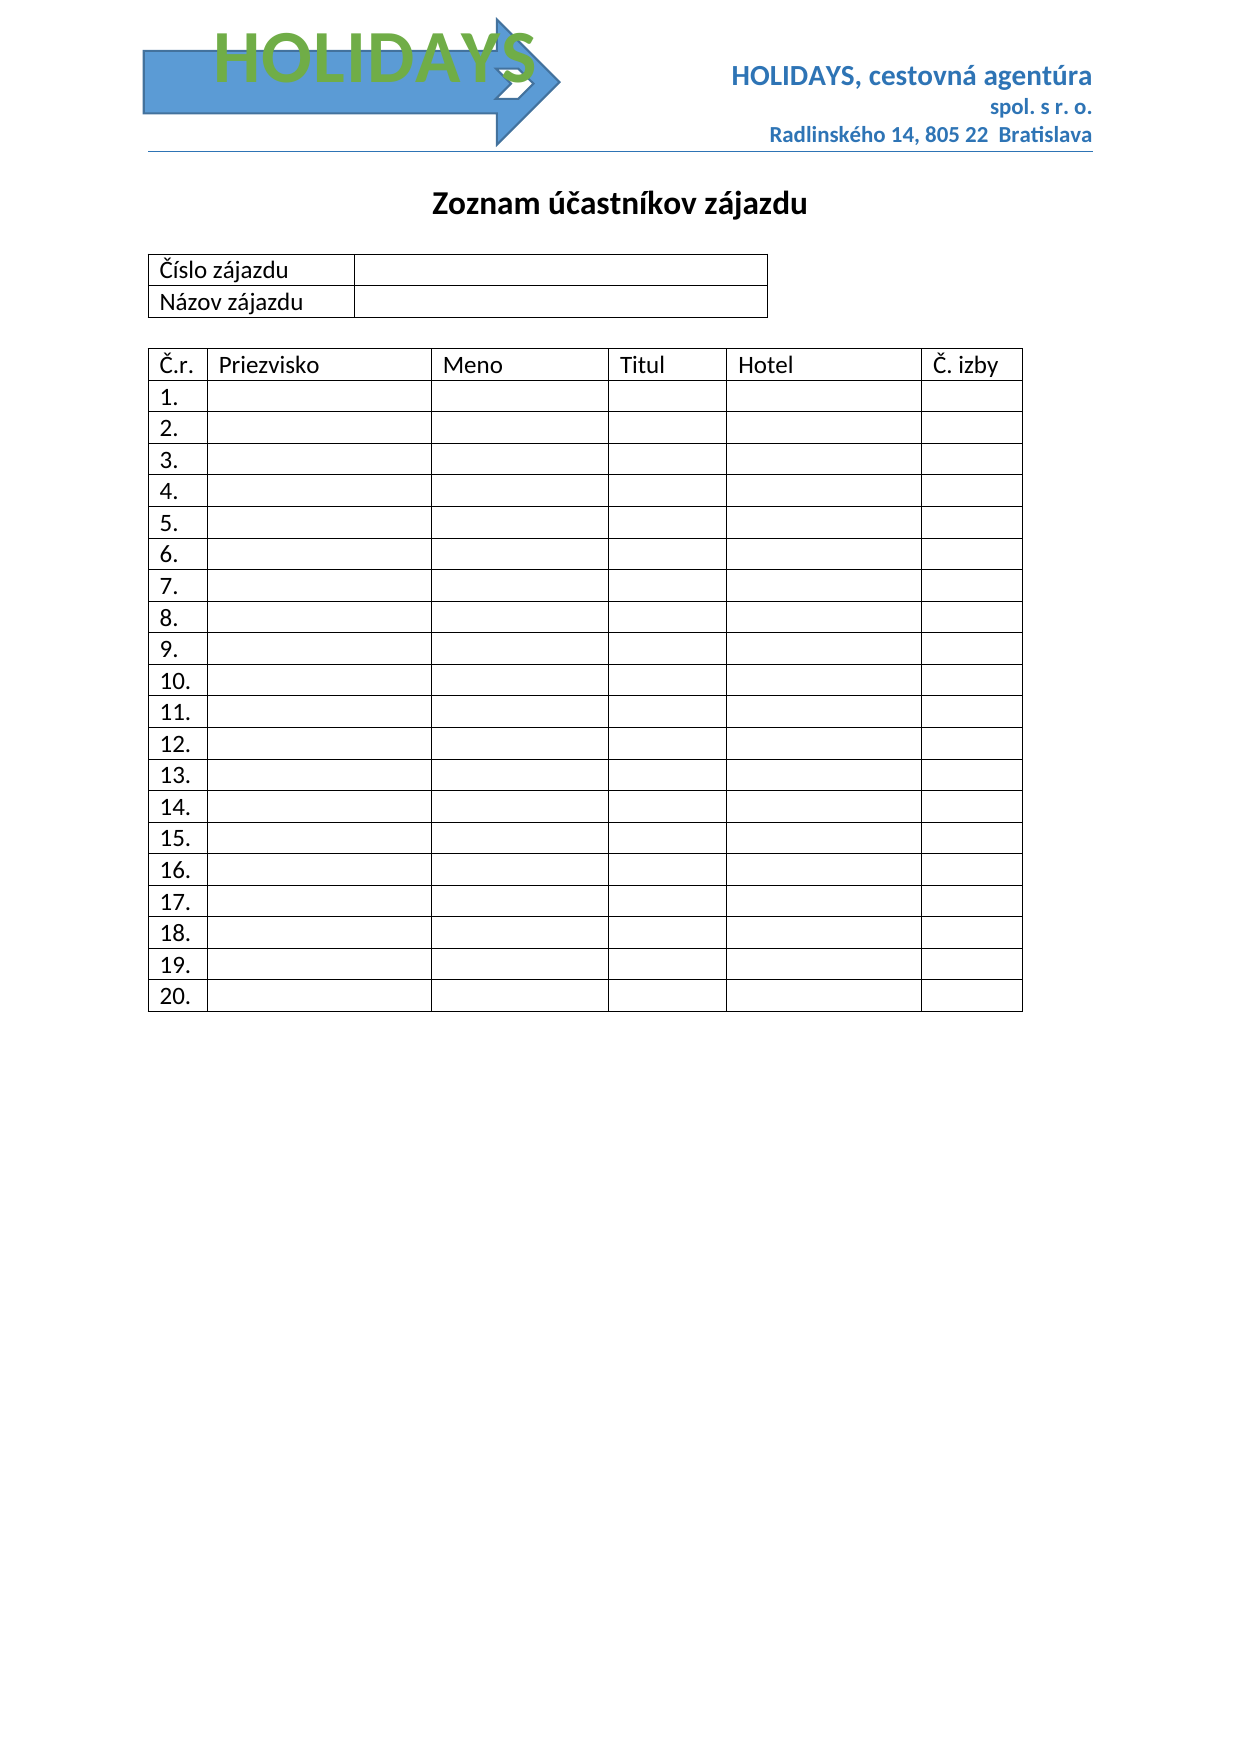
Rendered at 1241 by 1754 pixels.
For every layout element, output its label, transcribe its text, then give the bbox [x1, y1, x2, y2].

table_cell [922, 570, 1022, 601]
table_cell [609, 791, 726, 822]
table_cell [208, 444, 431, 474]
table_cell [609, 507, 726, 537]
table_cell [922, 696, 1022, 727]
table_cell [432, 917, 608, 948]
table_cell [727, 633, 921, 664]
table_cell [208, 475, 431, 506]
table_cell [208, 507, 431, 537]
table_cell [432, 791, 608, 822]
table_cell 11. [149, 696, 207, 727]
table_cell 6. [149, 539, 207, 569]
table_cell [432, 539, 608, 569]
table_cell [208, 760, 431, 790]
table_cell [727, 728, 921, 758]
table_cell 3. [149, 444, 207, 474]
table_cell [609, 760, 726, 790]
table_cell [727, 475, 921, 506]
table_cell [727, 917, 921, 948]
table_cell 5. [149, 507, 207, 537]
table_cell [609, 381, 726, 411]
table_cell [609, 665, 726, 695]
table_header Číslo zájazdu [149, 255, 354, 285]
table_cell [922, 444, 1022, 474]
table_cell [922, 633, 1022, 664]
table_cell [432, 381, 608, 411]
table_cell [727, 412, 921, 443]
table_cell [208, 949, 431, 979]
table_cell [922, 791, 1022, 822]
table_cell [922, 475, 1022, 506]
table_cell [922, 980, 1022, 1011]
table_cell [727, 696, 921, 727]
table_cell [609, 854, 726, 885]
table_cell [727, 665, 921, 695]
table_cell 2. [149, 412, 207, 443]
table_cell 20. [149, 980, 207, 1011]
table_cell [208, 412, 431, 443]
table_cell [727, 760, 921, 790]
table_cell [432, 602, 608, 632]
table_cell 1. [149, 381, 207, 411]
table_cell [208, 728, 431, 758]
table_header Č. izby [922, 349, 1022, 380]
table_cell [208, 980, 431, 1011]
table_cell [208, 665, 431, 695]
table_cell Názov zájazdu [149, 286, 354, 317]
table_cell [432, 980, 608, 1011]
table_cell [432, 760, 608, 790]
text Zoznam účastníkov zájazdu [148, 182, 1093, 223]
table_cell [609, 886, 726, 916]
table_cell [922, 507, 1022, 537]
table_cell [727, 854, 921, 885]
table_cell [355, 286, 767, 317]
table_cell [922, 665, 1022, 695]
table_cell [208, 823, 431, 853]
table_cell [208, 696, 431, 727]
table_cell [432, 475, 608, 506]
table_cell [208, 854, 431, 885]
table_header Titul [609, 349, 726, 380]
table_header [355, 255, 767, 285]
table_cell [922, 917, 1022, 948]
table_cell [922, 760, 1022, 790]
table_cell [432, 633, 608, 664]
table_header Priezvisko [208, 349, 431, 380]
table_cell [922, 949, 1022, 979]
table_cell [609, 917, 726, 948]
table_cell 10. [149, 665, 207, 695]
table_cell [609, 980, 726, 1011]
table_cell [922, 728, 1022, 758]
table_cell [609, 949, 726, 979]
table_cell [432, 823, 608, 853]
table_cell [432, 570, 608, 601]
table_cell [208, 539, 431, 569]
table_cell [727, 791, 921, 822]
table_cell [727, 444, 921, 474]
table_cell [727, 507, 921, 537]
table_cell [609, 633, 726, 664]
table_cell [432, 412, 608, 443]
table_cell [432, 444, 608, 474]
table_cell [922, 886, 1022, 916]
table_cell [922, 539, 1022, 569]
table_cell [208, 602, 431, 632]
table_cell 15. [149, 823, 207, 853]
table_cell [609, 602, 726, 632]
table_header Hotel [727, 349, 921, 380]
table_cell [727, 381, 921, 411]
table_cell [208, 633, 431, 664]
table_cell [208, 570, 431, 601]
table_cell [432, 728, 608, 758]
table_cell [922, 854, 1022, 885]
table_cell 4. [149, 475, 207, 506]
table_cell [609, 475, 726, 506]
table_cell [922, 381, 1022, 411]
table_cell [922, 823, 1022, 853]
table_cell [727, 823, 921, 853]
table_cell [609, 539, 726, 569]
table_cell [432, 949, 608, 979]
table_cell [922, 602, 1022, 632]
table_cell 7. [149, 570, 207, 601]
table_cell 19. [149, 949, 207, 979]
table_cell [432, 886, 608, 916]
table_cell [432, 696, 608, 727]
table_cell 16. [149, 854, 207, 885]
table_cell [727, 949, 921, 979]
table_cell [208, 381, 431, 411]
table_cell [727, 570, 921, 601]
table_cell 13. [149, 760, 207, 790]
table_cell [609, 696, 726, 727]
table_cell [727, 886, 921, 916]
table_cell [432, 854, 608, 885]
table_cell [208, 886, 431, 916]
table_header Č.r. [149, 349, 207, 380]
table_cell [609, 570, 726, 601]
table_cell [727, 539, 921, 569]
table_cell [727, 602, 921, 632]
table_cell [208, 917, 431, 948]
table_cell [609, 823, 726, 853]
table_cell [208, 791, 431, 822]
table_cell 14. [149, 791, 207, 822]
table_cell [432, 665, 608, 695]
table_cell 9. [149, 633, 207, 664]
table_cell [432, 507, 608, 537]
table_cell [727, 980, 921, 1011]
table_header Meno [432, 349, 608, 380]
table_cell 8. [149, 602, 207, 632]
table_cell [922, 412, 1022, 443]
table_cell [609, 444, 726, 474]
table_cell 17. [149, 886, 207, 916]
table_cell 18. [149, 917, 207, 948]
table_cell [609, 728, 726, 758]
table_cell 12. [149, 728, 207, 758]
table_cell [609, 412, 726, 443]
